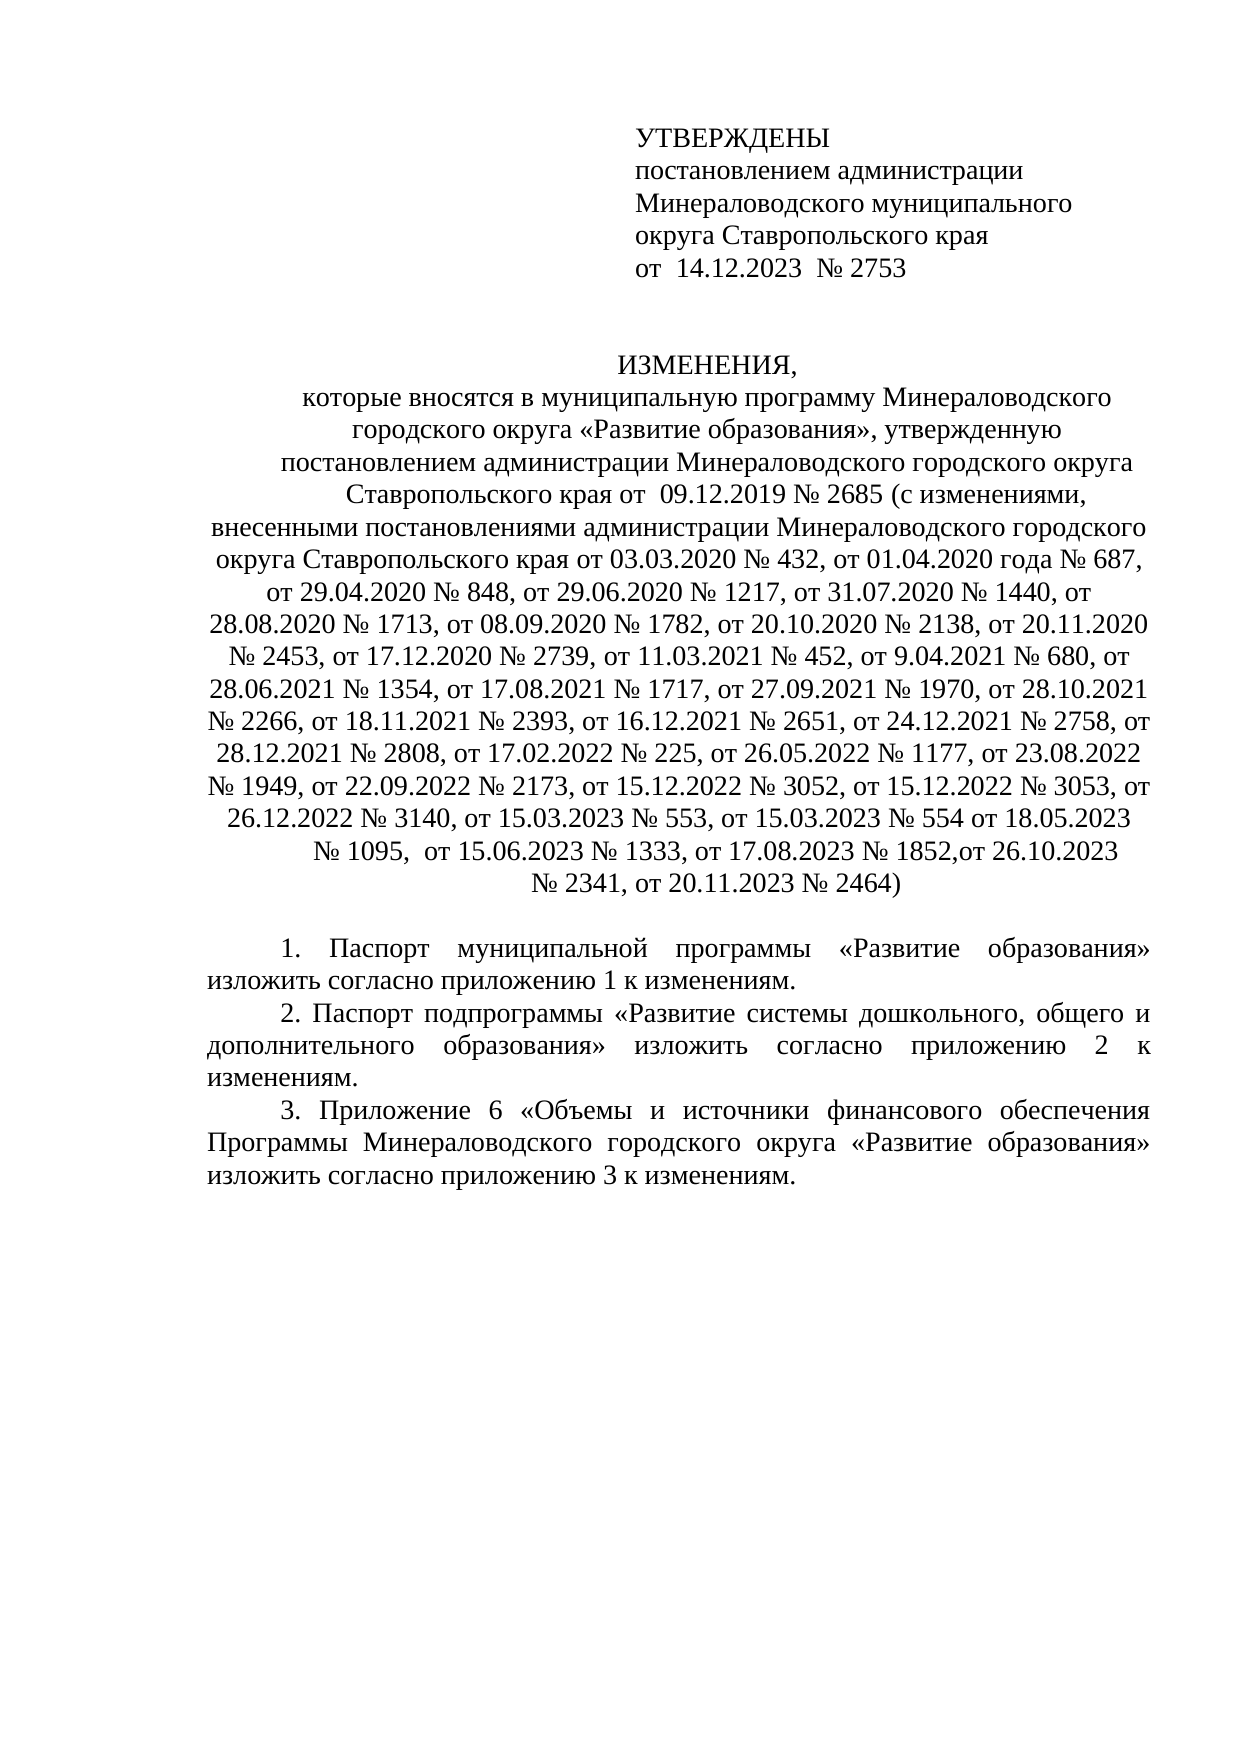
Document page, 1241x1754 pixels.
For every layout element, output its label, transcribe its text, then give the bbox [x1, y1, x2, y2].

text 1. Паспорт муниципальной программы «Развитие образования» изложить согласно приложению 1 к изменениям. [207, 931, 1152, 996]
text Ставропольского края от 09.12.2019 № 2685 (с изменениями, внесенными постановлениями администрации Минераловодского городского округа Ставропольского края от 03.03.2020 № 432, от 01.04.2020 года № 687, от 29.04.2020 № 848, от 29.06.2020 № 1217, от 31.07.2020 № 1440, от 28.08.2020 № 1713, от 08.09.2020 № 1782, от 20.10.2020 № 2138, от 20.11.2020 № 2453, от 17.12.2020 № 2739, от 11.03.2021 № 452, от 9.04.2021 № 680, от 28.06.2021 № 1354, от 17.08.2021 № 1717, от 27.09.2021 № 1970, от 28.10.2021 № 2266, от 18.11.2021 № 2393, от 16.12.2021 № 2651, от 24.12.2021 № 2758, от 28.12.2021 № 2808, от 17.02.2022 № 225, от 26.05.2022 № 1177, от 23.08.2022 № 1949, от 22.09.2022 № 2173, от 15.12.2022 № 3052, от 15.12.2022 № 3053, от 26.12.2022 № 3140, от 15.03.2023 № 553, от 15.03.2023 № 554 от 18.05.2023 [207, 477, 1152, 834]
text Минераловодского муниципального округа Ставропольского края [635, 186, 1152, 251]
text постановлением администрации [635, 153, 1152, 186]
text 3. Приложение 6 «Объемы и источники финансового обеспечения Программы Минераловодского городского округа «Развитие образования» изложить согласно приложению 3 к изменениям. [207, 1093, 1152, 1190]
text № 1095, от 15.06.2023 № 1333, от 17.08.2023 № 1852,от 26.10.2023 [207, 834, 1152, 866]
text ИЗМЕНЕНИЯ, [263, 348, 1152, 380]
text № 2341, от 20.11.2023 № 2464) [207, 866, 1152, 898]
text от 14.12.2023 № 275353 [635, 251, 1152, 283]
text которые вносятся в муниципальную программу Минераловодского городского округа «Развитие образования», утвержденную постановлением администрации Минераловодского городского округа [263, 380, 1152, 477]
text 2. Паспорт подпрограммы «Развитие системы дошкольного, общего и дополнительного образования» изложить согласно приложению 2 к изменениям. [207, 996, 1152, 1093]
text УТВЕРЖДЕНЫ [635, 121, 1152, 153]
